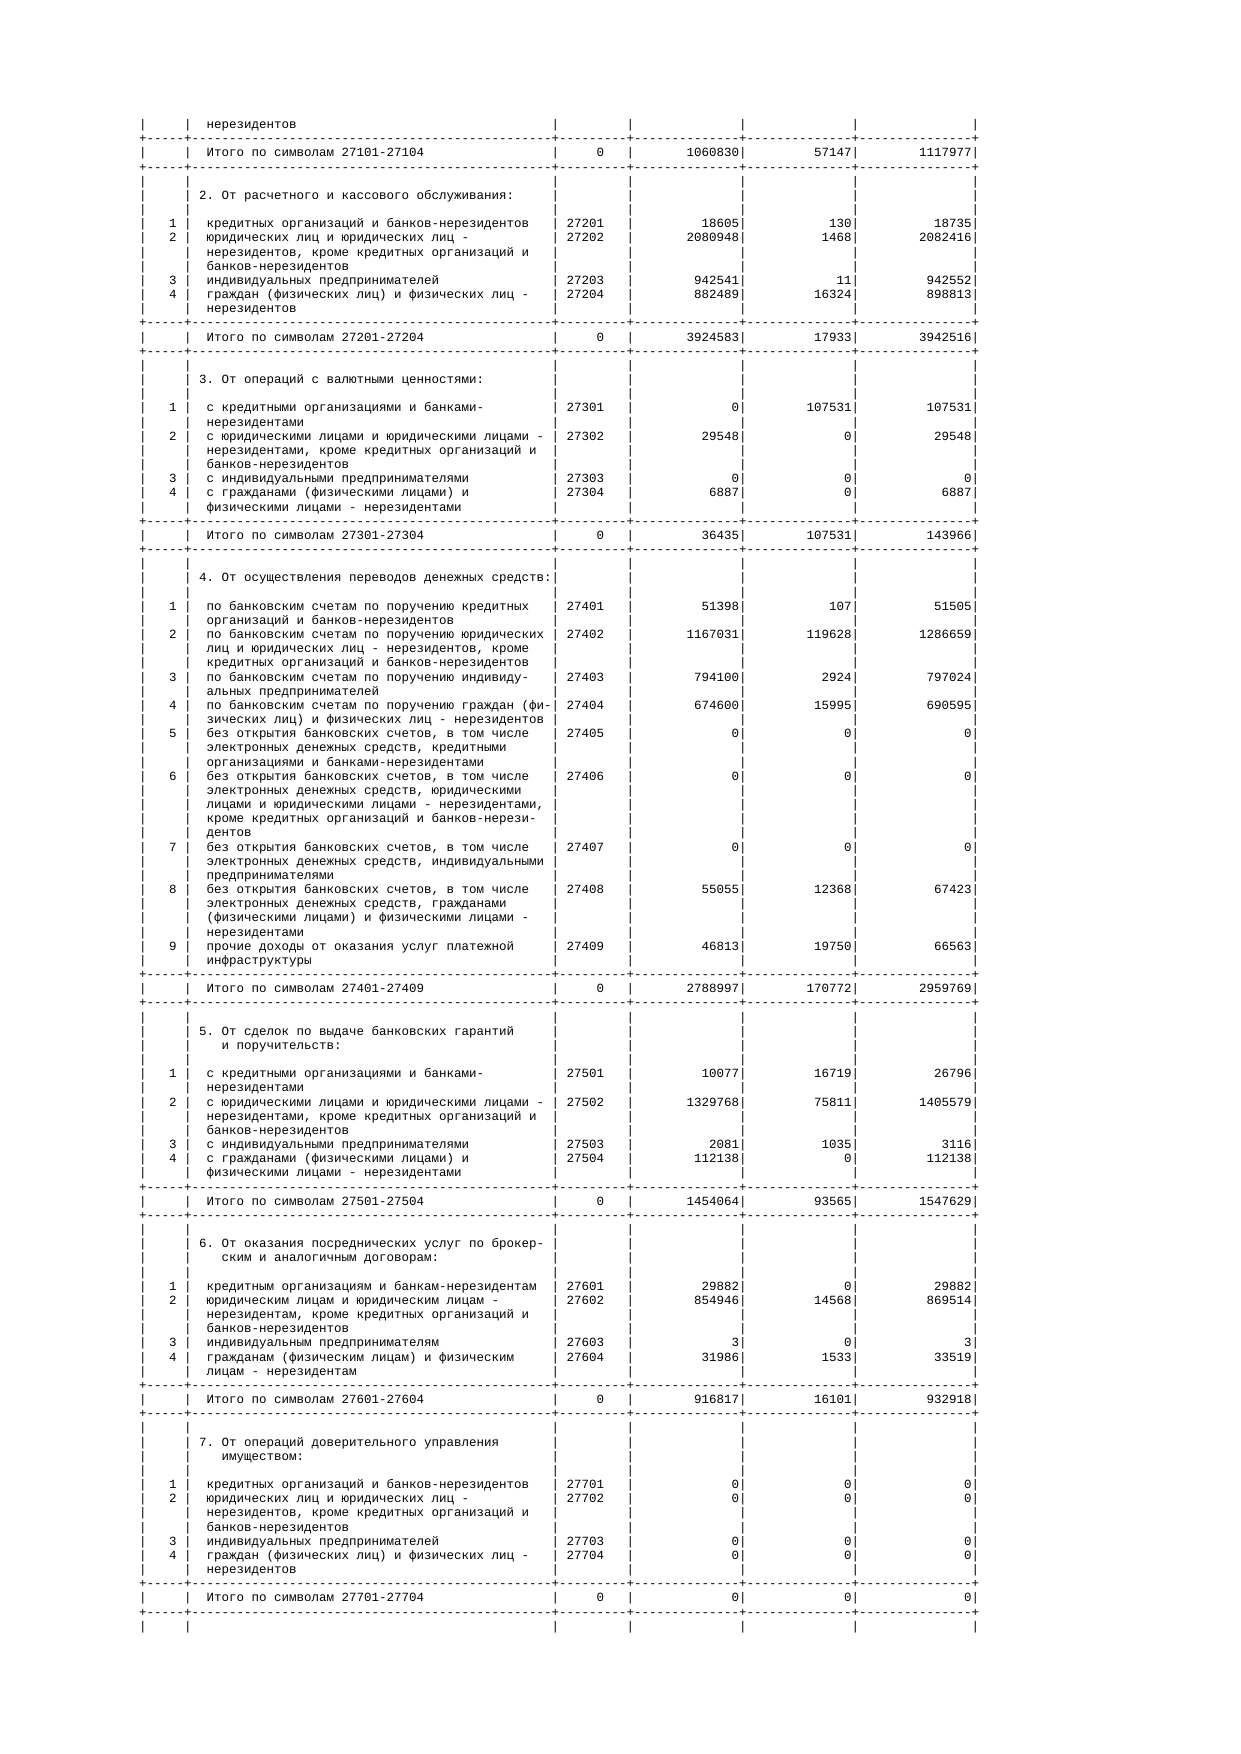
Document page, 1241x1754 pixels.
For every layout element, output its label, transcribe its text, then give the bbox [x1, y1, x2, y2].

text +-----+------------------------------------------------+---------+--------------+--------------+---------------+ [139, 1181, 1101, 1195]
text | | Итого по символам 27501-27504 | 0 | 1454064| 93565| 1547629| [139, 1195, 1101, 1209]
text | | | | | | | [139, 1464, 1101, 1478]
text +-----+------------------------------------------------+---------+--------------+--------------+---------------+ [139, 1577, 1101, 1591]
text | | нерезидентами | | | | | [139, 926, 1101, 940]
text | 4 | c гражданами (физическими лицами) и | 27304 | 6887| 0| 6887| [139, 486, 1101, 501]
text | | инфраструктуры | | | | | [139, 954, 1101, 968]
text | 2 | с юридическими лицами и юридическими лицами - | 27502 | 1329768| 75811| 1405579| [139, 1096, 1101, 1110]
text +-----+------------------------------------------------+---------+--------------+--------------+---------------+ [139, 515, 1101, 529]
text | 4 | с гражданами (физическими лицами) и | 27504 | 112138| 0| 112138| [139, 1152, 1101, 1166]
text | | лицами и юридическими лицами - нерезидентами, | | | | | [139, 798, 1101, 812]
text | 3 | индивидуальным предпринимателям | 27603 | 3| 0| 3| [139, 1336, 1101, 1351]
text | | банков-нерезидентов | | | | | [139, 458, 1101, 472]
text +-----+------------------------------------------------+---------+--------------+--------------+---------------+ [139, 1407, 1101, 1421]
text | | банков-нерезидентов | | | | | [139, 1124, 1101, 1138]
text | | | | | | | [139, 1620, 1101, 1634]
text | | банков-нерезидентов | | | | | [139, 1322, 1101, 1336]
text | | организаций и банков-нерезидентов | | | | | [139, 614, 1101, 628]
text | 1 | с кредитными организациями и банками- | 27501 | 10077| 16719| 26796| [139, 1067, 1101, 1081]
text | 6 | без открытия банковских счетов, в том числе | 27406 | 0| 0| 0| [139, 770, 1101, 784]
text | | лицам - нерезидентам | | | | | [139, 1365, 1101, 1379]
text | | электронных денежных средств, юридическими | | | | | [139, 784, 1101, 798]
text | | (физическими лицами) и физическими лицами - | | | | | [139, 911, 1101, 926]
text | 2 | юридических лиц и юридических лиц - | 27202 | 2080948| 1468| 2082416| [139, 231, 1101, 246]
text | | | | | | | [139, 1011, 1101, 1025]
text | 3 | индивидуальных предпринимателей | 27703 | 0| 0| 0| [139, 1535, 1101, 1549]
text | | 4. От осуществления переводов денежных средств:| | | | | [139, 571, 1101, 586]
text | 2 | по банковским счетам по поручению юридических | 27402 | 1167031| 119628| 1286659| [139, 628, 1101, 642]
text | 2 | c юридическими лицами и юридическими лицами - | 27302 | 29548| 0| 29548| [139, 430, 1101, 444]
text | 1 | кредитных организаций и банков-нерезидентов | 27701 | 0| 0| 0| [139, 1478, 1101, 1492]
text | 4 | граждан (физических лиц) и физических лиц - | 27704 | 0| 0| 0| [139, 1549, 1101, 1563]
text | | Итого по символам 27301-27304 | 0 | 36435| 107531| 143966| [139, 529, 1101, 543]
text | | банков-нерезидентов | | | | | [139, 260, 1101, 274]
text | | нерезидентам, кроме кредитных организаций и | | | | | [139, 1308, 1101, 1322]
text | | лиц и юридических лиц - нерезидентов, кроме | | | | | [139, 642, 1101, 656]
text | | | | | | | [139, 175, 1101, 189]
text +-----+------------------------------------------------+---------+--------------+--------------+---------------+ [139, 161, 1101, 175]
text | | Итого по символам 27101-27104 | 0 | 1060830| 57147| 1117977| [139, 146, 1101, 161]
text | | | | | | | [139, 1053, 1101, 1067]
text | | Итого по символам 27201-27204 | 0 | 3924583| 17933| 3942516| [139, 331, 1101, 345]
text | | физическими лицами - нерезидентами | | | | | [139, 1166, 1101, 1181]
text | | предпринимателями | | | | | [139, 869, 1101, 883]
text | 1 | с кредитными организациями и банками- | 27301 | 0| 107531| 107531| [139, 401, 1101, 416]
text | | кредитных организаций и банков-нерезидентов | | | | | [139, 656, 1101, 671]
text | 8 | без открытия банковских счетов, в том числе | 27408 | 55055| 12368| 67423| [139, 883, 1101, 897]
text | | электронных денежных средств, гражданами | | | | | [139, 897, 1101, 911]
text | | альных предпринимателей | | | | | [139, 685, 1101, 699]
text | 7 | без открытия банковских счетов, в том числе | 27407 | 0| 0| 0| [139, 841, 1101, 855]
text | | | | | | | [139, 1266, 1101, 1280]
text | 2 | юридическим лицам и юридическим лицам - | 27602 | 854946| 14568| 869514| [139, 1294, 1101, 1308]
text | 1 | кредитных организаций и банков-нерезидентов | 27201 | 18605| 130| 18735| [139, 217, 1101, 231]
text | | 3. От операций с валютными ценностями: | | | | | [139, 373, 1101, 387]
text +-----+------------------------------------------------+---------+--------------+--------------+---------------+ [139, 316, 1101, 331]
text | | | | | | | [139, 387, 1101, 401]
text | | нерезидентов | | | | | [139, 1563, 1101, 1577]
text | | зических лиц) и физических лиц - нерезидентов | | | | | [139, 713, 1101, 727]
text | | нерезидентами | | | | | [139, 416, 1101, 430]
text | 3 | c индивидуальными предпринимателями | 27303 | 0| 0| 0| [139, 472, 1101, 486]
text | 9 | прочие доходы от оказания услуг платежной | 27409 | 46813| 19750| 66563| [139, 940, 1101, 954]
text +-----+------------------------------------------------+---------+--------------+--------------+---------------+ [139, 1209, 1101, 1223]
text | | 2. От расчетного и кассового обслуживания: | | | | | [139, 189, 1101, 203]
text +-----+------------------------------------------------+---------+--------------+--------------+---------------+ [139, 345, 1101, 359]
text | | 5. От сделок по выдаче банковских гарантий | | | | | [139, 1025, 1101, 1039]
text | 1 | по банковским счетам по поручению кредитных | 27401 | 51398| 107| 51505| [139, 600, 1101, 614]
text | | нерезидентов, кроме кредитных организаций и | | | | | [139, 246, 1101, 260]
text | | | | | | | [139, 557, 1101, 571]
text | | электронных денежных средств, индивидуальными | | | | | [139, 855, 1101, 869]
text | 4 | граждан (физических лиц) и физических лиц - | 27204 | 882489| 16324| 898813| [139, 288, 1101, 302]
text | 2 | юридических лиц и юридических лиц - | 27702 | 0| 0| 0| [139, 1492, 1101, 1506]
text | | организациями и банками-нерезидентами | | | | | [139, 756, 1101, 770]
text | | нерезидентами, кроме кредитных организаций и | | | | | [139, 1110, 1101, 1124]
text +-----+------------------------------------------------+---------+--------------+--------------+---------------+ [139, 543, 1101, 557]
text | | 6. От оказания посреднических услуг по брокер- | | | | | [139, 1237, 1101, 1251]
text +-----+------------------------------------------------+---------+--------------+--------------+---------------+ [139, 132, 1101, 146]
text | | | | | | | [139, 359, 1101, 373]
text | | | | | | | [139, 203, 1101, 217]
text | | | | | | | [139, 586, 1101, 600]
text | | нерезидентами | | | | | [139, 1081, 1101, 1096]
text | 4 | гражданам (физическим лицам) и физическим | 27604 | 31986| 1533| 33519| [139, 1351, 1101, 1365]
text | | ским и аналогичным договорам: | | | | | [139, 1251, 1101, 1266]
text | | нерезидентов, кроме кредитных организаций и | | | | | [139, 1506, 1101, 1521]
text | | нерезидентами, кроме кредитных организаций и | | | | | [139, 444, 1101, 458]
text | | банков-нерезидентов | | | | | [139, 1521, 1101, 1535]
text | | кроме кредитных организаций и банков-нерези- | | | | | [139, 812, 1101, 826]
text | | электронных денежных средств, кредитными | | | | | [139, 741, 1101, 756]
text | | Итого по символам 27601-27604 | 0 | 916817| 16101| 932918| [139, 1393, 1101, 1407]
text | 3 | индивидуальных предпринимателей | 27203 | 942541| 11| 942552| [139, 274, 1101, 288]
text | | физическими лицами - нерезидентами | | | | | [139, 501, 1101, 515]
text | 3 | с индивидуальными предпринимателями | 27503 | 2081| 1035| 3116| [139, 1138, 1101, 1152]
text | | Итого по символам 27401-27409 | 0 | 2788997| 170772| 2959769| [139, 982, 1101, 996]
text | | дентов | | | | | [139, 826, 1101, 841]
text | 4 | по банковским счетам по поручению граждан (фи-| 27404 | 674600| 15995| 690595| [139, 699, 1101, 713]
text | | имуществом: | | | | | [139, 1450, 1101, 1464]
text | 1 | кредитным организациям и банкам-нерезидентам | 27601 | 29882| 0| 29882| [139, 1280, 1101, 1294]
text +-----+------------------------------------------------+---------+--------------+--------------+---------------+ [139, 996, 1101, 1011]
text | | | | | | | [139, 1421, 1101, 1436]
text | | и поручительств: | | | | | [139, 1039, 1101, 1053]
text | | | | | | | [139, 1223, 1101, 1237]
text | | Итого по символам 27701-27704 | 0 | 0| 0| 0| [139, 1591, 1101, 1606]
text +-----+------------------------------------------------+---------+--------------+--------------+---------------+ [139, 1606, 1101, 1620]
text +-----+------------------------------------------------+---------+--------------+--------------+---------------+ [139, 968, 1101, 982]
text +-----+------------------------------------------------+---------+--------------+--------------+---------------+ [139, 1379, 1101, 1393]
text | | 7. От операций доверительного управления | | | | | [139, 1436, 1101, 1450]
text | 3 | по банковским счетам по поручению индивиду- | 27403 | 794100| 2924| 797024| [139, 671, 1101, 685]
text | 5 | без открытия банковских счетов, в том числе | 27405 | 0| 0| 0| [139, 727, 1101, 741]
text | | нерезидентов | | | | | [139, 302, 1101, 316]
text | | нерезидентов | | | | | [139, 118, 1101, 132]
